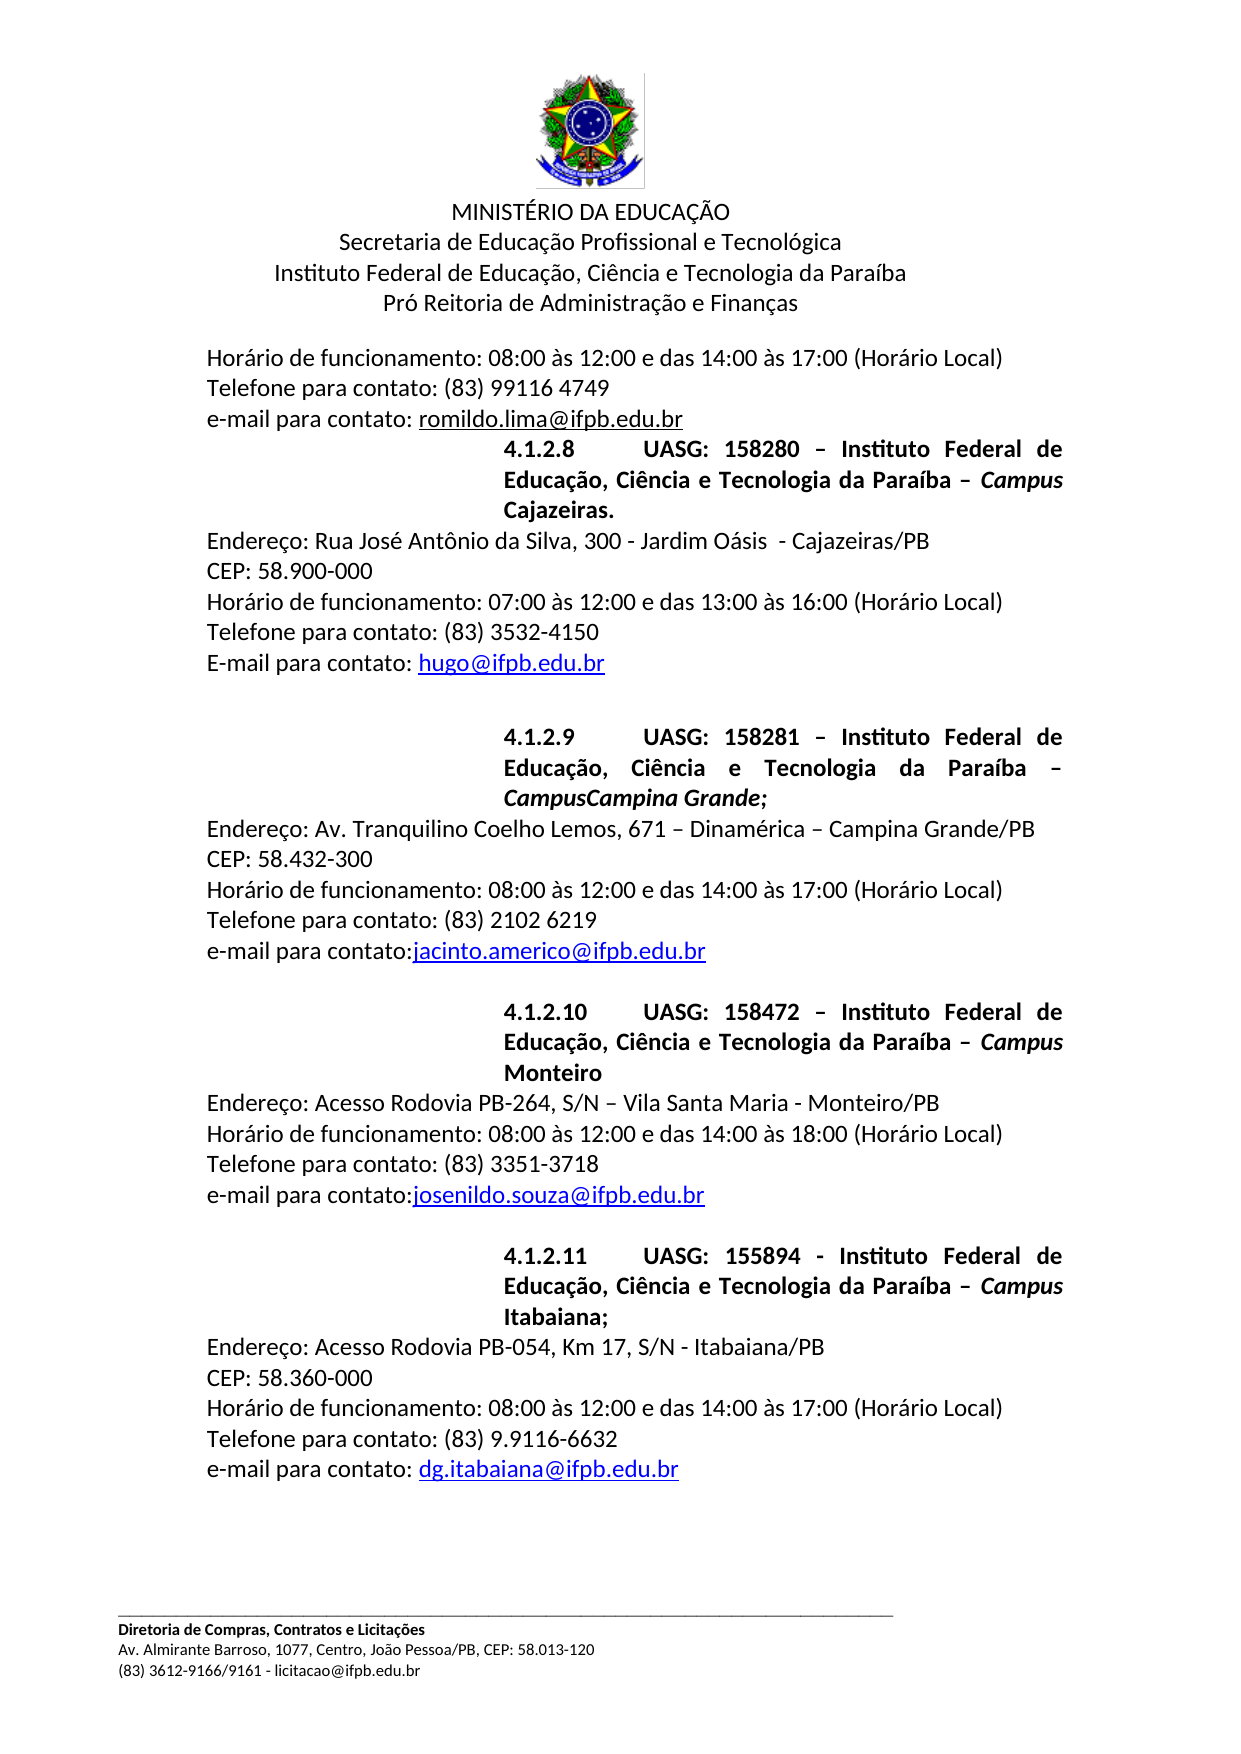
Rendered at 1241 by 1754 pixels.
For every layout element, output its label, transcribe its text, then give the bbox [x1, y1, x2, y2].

text Horário de funcionamento: 07:00 às 12:00 e das 13:00 às 16:00 (Horário Local) [207, 586, 1063, 616]
text e-mail para contato: dg.itabaiana@ifpb.edu.br [207, 1454, 1063, 1484]
text E-mail para contato: hugo@ifpb.edu.br [207, 647, 1063, 677]
text e-mail para contato:josenildo.souza@ifpb.edu.br [207, 1179, 1063, 1209]
list 4.1.2.11 UASG: 155894 - Instituto Federal de Educação, Ciência e Tecnologia da Paraíba – Campus Itabaiana; [504, 1240, 1063, 1332]
text Endereço: Rua José Antônio da Silva, 300 - Jardim Oásis - Cajazeiras/PB [207, 525, 1063, 555]
text Horário de funcionamento: 08:00 às 12:00 e das 14:00 às 17:00 (Horário Local) [207, 342, 1063, 372]
list 4.1.2.9 UASG: 158281 – Instituto Federal de Educação, Ciência e Tecnologia da Paraíba – CampusCampina Grande; [504, 721, 1063, 813]
text Telefone para contato: (83) 9.9116-6632 [207, 1423, 1063, 1454]
picture [536, 73, 646, 190]
list 4.1.2.10 UASG: 158472 – Instituto Federal de Educação, Ciência e Tecnologia da Paraíba – Campus Monteiro [504, 996, 1063, 1087]
list CEP: 58.432-300 [207, 843, 1063, 874]
text e-mail para contato: romildo.lima@ifpb.edu.br [207, 403, 1063, 433]
text Telefone para contato: (83) 99116 4749 [207, 372, 1063, 403]
text Telefone para contato: (83) 3532-4150 [207, 616, 1063, 647]
text Horário de funcionamento: 08:00 às 12:00 e das 14:00 às 17:00 (Horário Local) [207, 874, 1063, 904]
text CEP: 58.900-000 [207, 555, 1063, 586]
text e-mail para contato:jacinto.americo@ifpb.edu.br [207, 935, 1063, 965]
text Horário de funcionamento: 08:00 às 12:00 e das 14:00 às 18:00 (Horário Local) [207, 1118, 1063, 1148]
list 4.1.2.8 UASG: 158280 – Instituto Federal de Educação, Ciência e Tecnologia da Paraíba – Campus Cajazeiras. [504, 433, 1063, 525]
text Horário de funcionamento: 08:00 às 12:00 e das 14:00 às 17:00 (Horário Local) [207, 1393, 1063, 1423]
list Endereço: Av. Tranquilino Coelho Lemos, 671 – Dinamérica – Campina Grande/PB [207, 813, 1063, 843]
text Endereço: Acesso Rodovia PB-264, S/N – Vila Santa Maria - Monteiro/PB [207, 1087, 1063, 1118]
text CEP: 58.360-000 [207, 1362, 1063, 1393]
text Telefone para contato: (83) 2102 6219 [207, 904, 1063, 935]
text Endereço: Acesso Rodovia PB-054, Km 17, S/N - Itabaiana/PB [207, 1332, 1063, 1362]
text Telefone para contato: (83) 3351-3718 [207, 1148, 1063, 1179]
